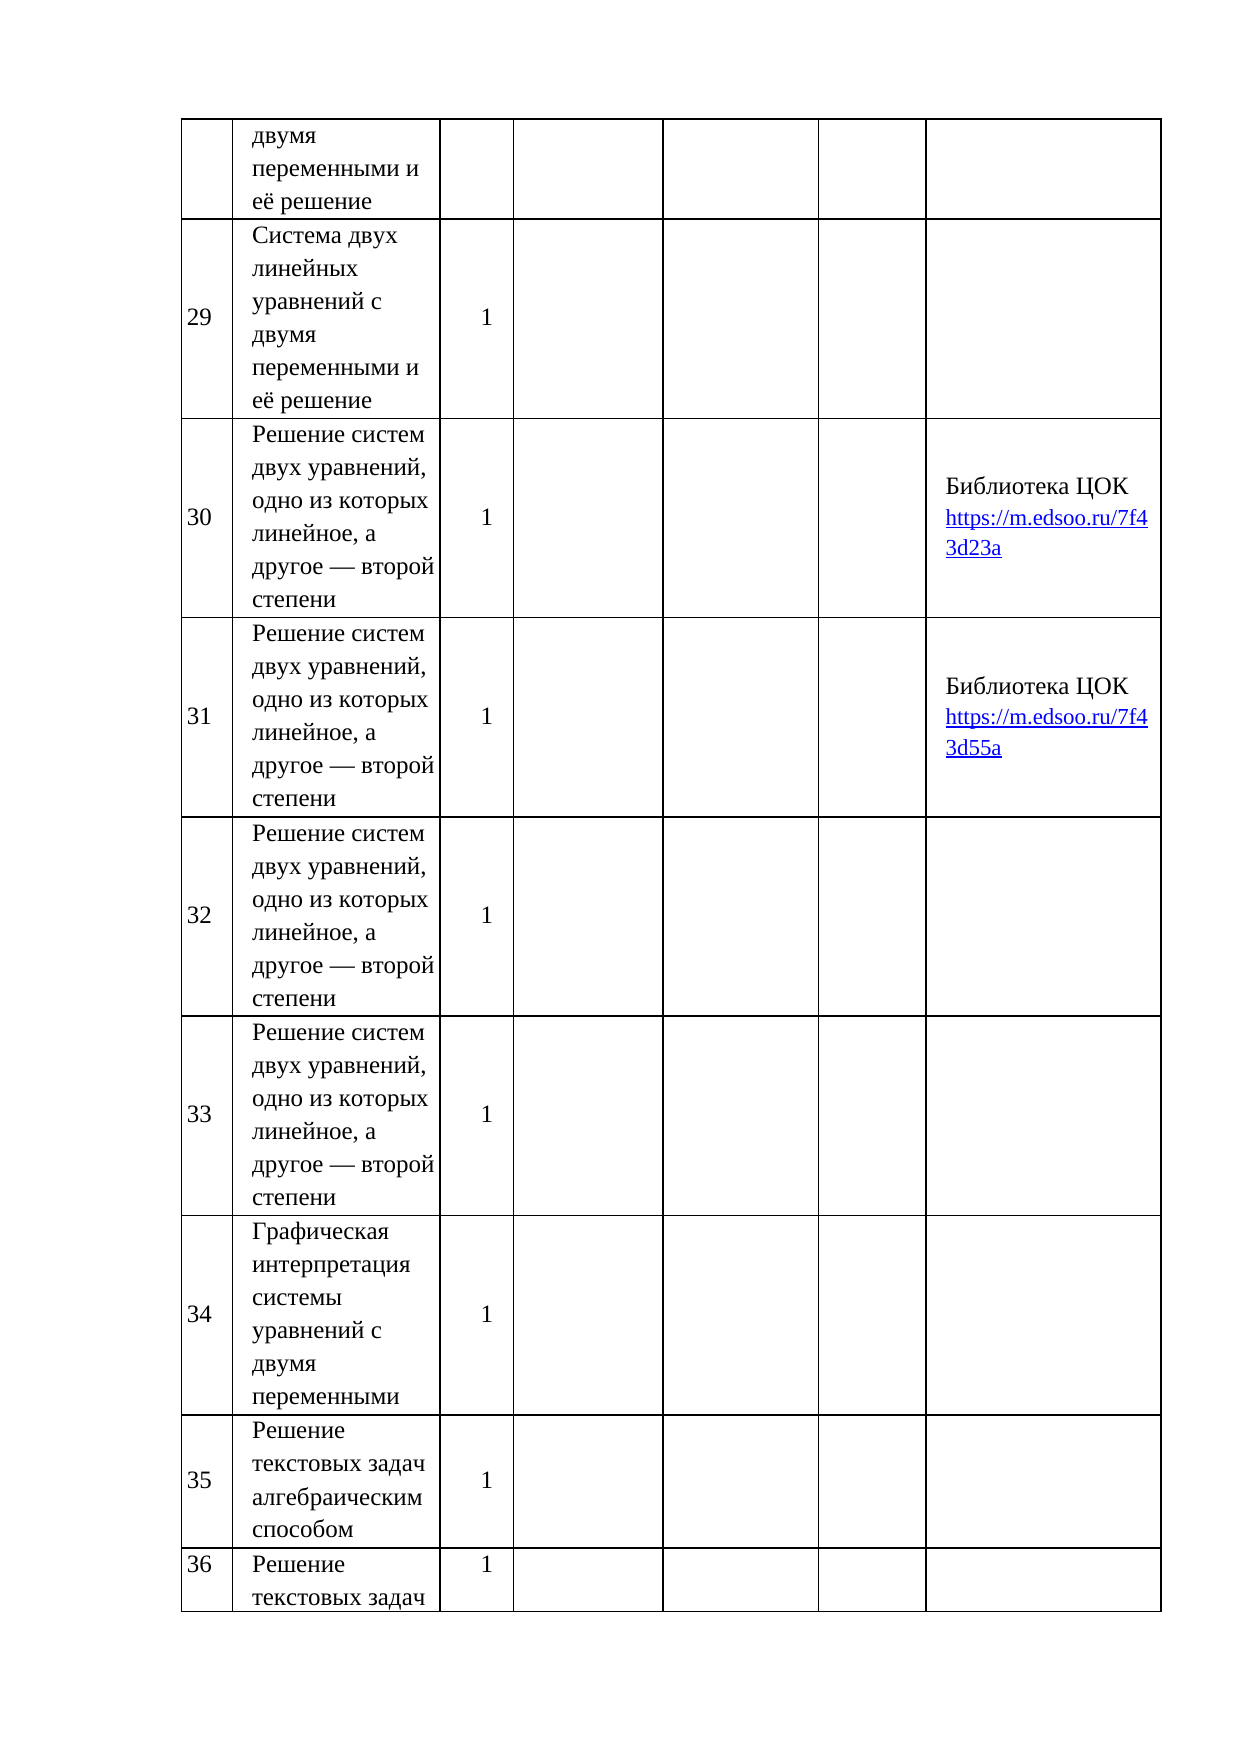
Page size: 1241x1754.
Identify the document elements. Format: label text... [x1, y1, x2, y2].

table_cell Графическая интерпретация системы уравнений с двумя переменными [233, 1216, 439, 1414]
table_cell 1 [441, 220, 513, 418]
table_cell [819, 1216, 925, 1414]
table_cell [664, 1416, 818, 1547]
table_cell [927, 1549, 1160, 1611]
table_cell 34 [182, 1216, 232, 1414]
table_cell [664, 1549, 818, 1611]
table_cell Решение систем двух уравнений, одно из которых линейное, а другое — второй степени [233, 1017, 439, 1215]
table_cell [819, 618, 925, 816]
table_cell [514, 818, 662, 1015]
table_cell [664, 220, 818, 418]
table_cell [819, 419, 925, 617]
table_cell [514, 618, 662, 816]
table_cell Библиотека ЦОК https://m.edsoo.ru/7f43d23a [927, 419, 1160, 617]
table_cell [819, 120, 925, 218]
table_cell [233, 120, 439, 218]
table_cell [927, 818, 1160, 1015]
table_cell 1 [441, 1017, 513, 1215]
table_cell [927, 1017, 1160, 1215]
table_cell 30 [182, 419, 232, 617]
table_cell [664, 818, 818, 1015]
table_cell [514, 1549, 662, 1611]
table_cell 32 [182, 818, 232, 1015]
table_cell 35 [182, 1416, 232, 1547]
table_cell [664, 419, 818, 617]
table_cell [819, 220, 925, 418]
table_cell [514, 1017, 662, 1215]
table_cell [927, 1216, 1160, 1414]
table_cell [819, 1416, 925, 1547]
table_cell 1 [441, 818, 513, 1015]
table_cell 1 [441, 419, 513, 617]
table_cell 1 [441, 618, 513, 816]
table_cell [664, 1216, 818, 1414]
table_cell [514, 220, 662, 418]
table_cell [927, 120, 1160, 218]
table_cell [927, 1416, 1160, 1547]
table_cell 28 [182, 120, 232, 218]
table_cell Решение систем двух уравнений, одно из которых линейное, а другое — второй степени [233, 618, 439, 816]
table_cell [233, 220, 439, 418]
table_cell [819, 1017, 925, 1215]
table_cell [664, 618, 818, 816]
table_cell 36 [182, 1549, 232, 1611]
table_cell [514, 1416, 662, 1547]
table_cell 29 [182, 220, 232, 418]
table_cell [819, 818, 925, 1015]
table_cell Библиотека ЦОК https://m.edsoo.ru/7f43d55a [927, 618, 1160, 816]
table_cell [514, 1216, 662, 1414]
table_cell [233, 1549, 439, 1611]
table_cell 1 [441, 1549, 513, 1611]
table_cell 31 [182, 618, 232, 816]
table_cell [514, 120, 662, 218]
table_cell [664, 120, 818, 218]
table_cell 1 [441, 1416, 513, 1547]
table_cell Решение систем двух уравнений, одно из которых линейное, а другое — второй степени [233, 818, 439, 1015]
table_cell [819, 1549, 925, 1611]
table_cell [233, 1416, 439, 1547]
table_cell 33 [182, 1017, 232, 1215]
table_cell [664, 1017, 818, 1215]
table_cell 1 [441, 120, 513, 218]
table_cell 1 [441, 1216, 513, 1414]
table_cell [927, 220, 1160, 418]
table_cell [514, 419, 662, 617]
table_cell Решение систем двух уравнений, одно из которых линейное, а другое — второй степени [233, 419, 439, 617]
